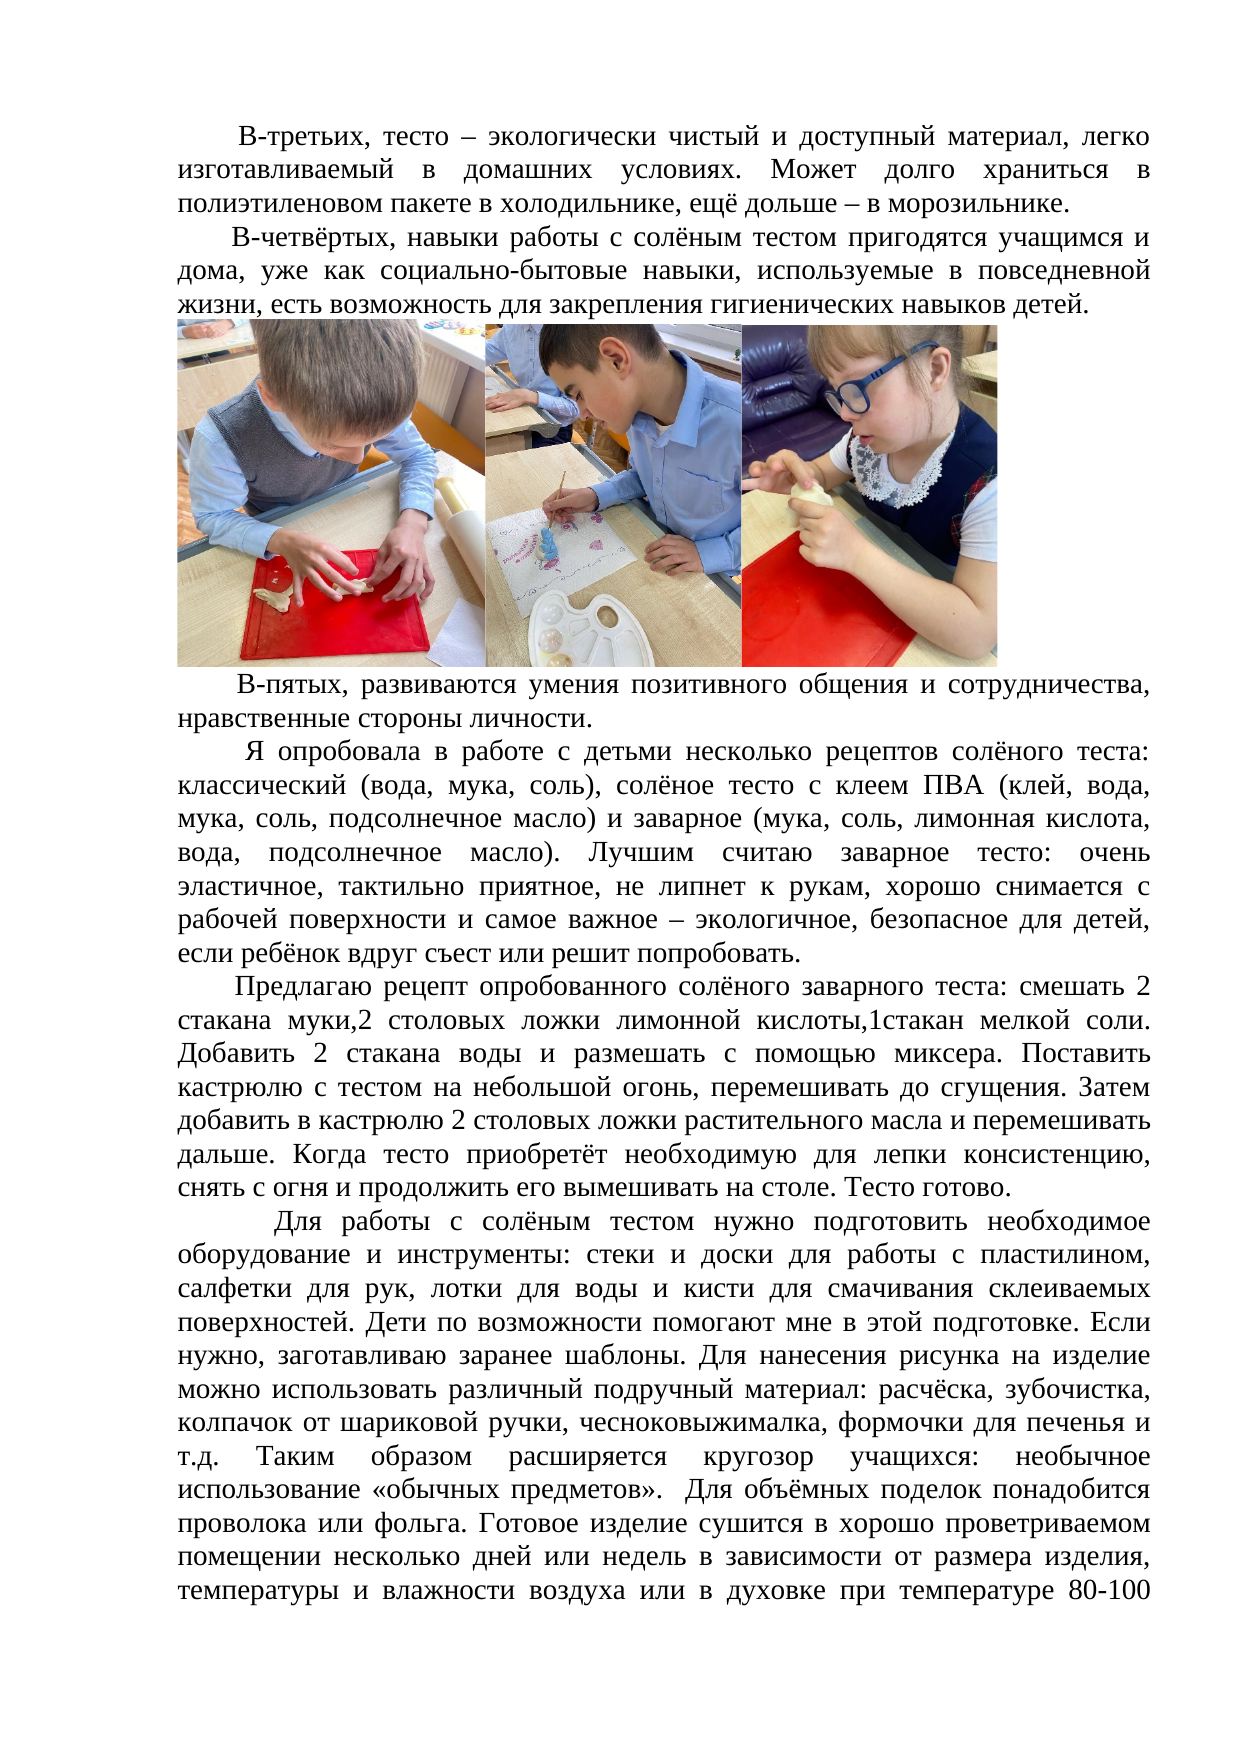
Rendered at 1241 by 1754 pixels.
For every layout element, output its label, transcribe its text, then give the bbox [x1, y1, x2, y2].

text Я опробовала в работе с детьми несколько рецептов солёного теста: классический (вода, мука, соль), солёное тесто с клеем ПВА (клей, вода, мука, соль, подсолнечное масло) и заварное (мука, соль, лимонная кислота, вода, подсолнечное масло). Лучшим считаю заварное тесто: очень эластичное, тактильно приятное, не липнет к рукам, хорошо снимается с рабочей поверхности и самое важное – экологичное, безопасное для детей, если ребёнок вдруг съест или решит попробовать. [177, 733, 1152, 968]
text В-третьих, тесто – экологически чистый и доступный материал, легко изготавливаемый в домашних условиях. Может долго храниться в полиэтиленовом пакете в холодильнике, ещё дольше – в морозильнике. [177, 118, 1152, 219]
text В-четвёртых, навыки работы с солёным тестом пригодятся учащимся и дома, уже как социально-бытовые навыки, используемые в повседневной жизни, есть возможность для закрепления гигиенических навыков детей. [177, 219, 1152, 319]
text В-пятых, развиваются умения позитивного общения и сотрудничества, нравственные стороны личности. [177, 666, 1152, 733]
picture [177, 319, 998, 667]
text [177, 1203, 1152, 1606]
text Предлагаю рецепт опробованного солёного заварного теста: смешать 2 стакана муки,2 столовых ложки лимонной кислоты,1стакан мелкой соли. Добавить 2 стакана воды и размешать с помощью миксера. Поставить кастрюлю с тестом на небольшой огонь, перемешивать до сгущения. Затем добавить в кастрюлю 2 столовых ложки растительного масла и перемешивать дальше. Когда тесто приобретёт необходимую для лепки консистенцию, снять с огня и продолжить его вымешивать на столе. Тесто готово. [177, 968, 1152, 1203]
